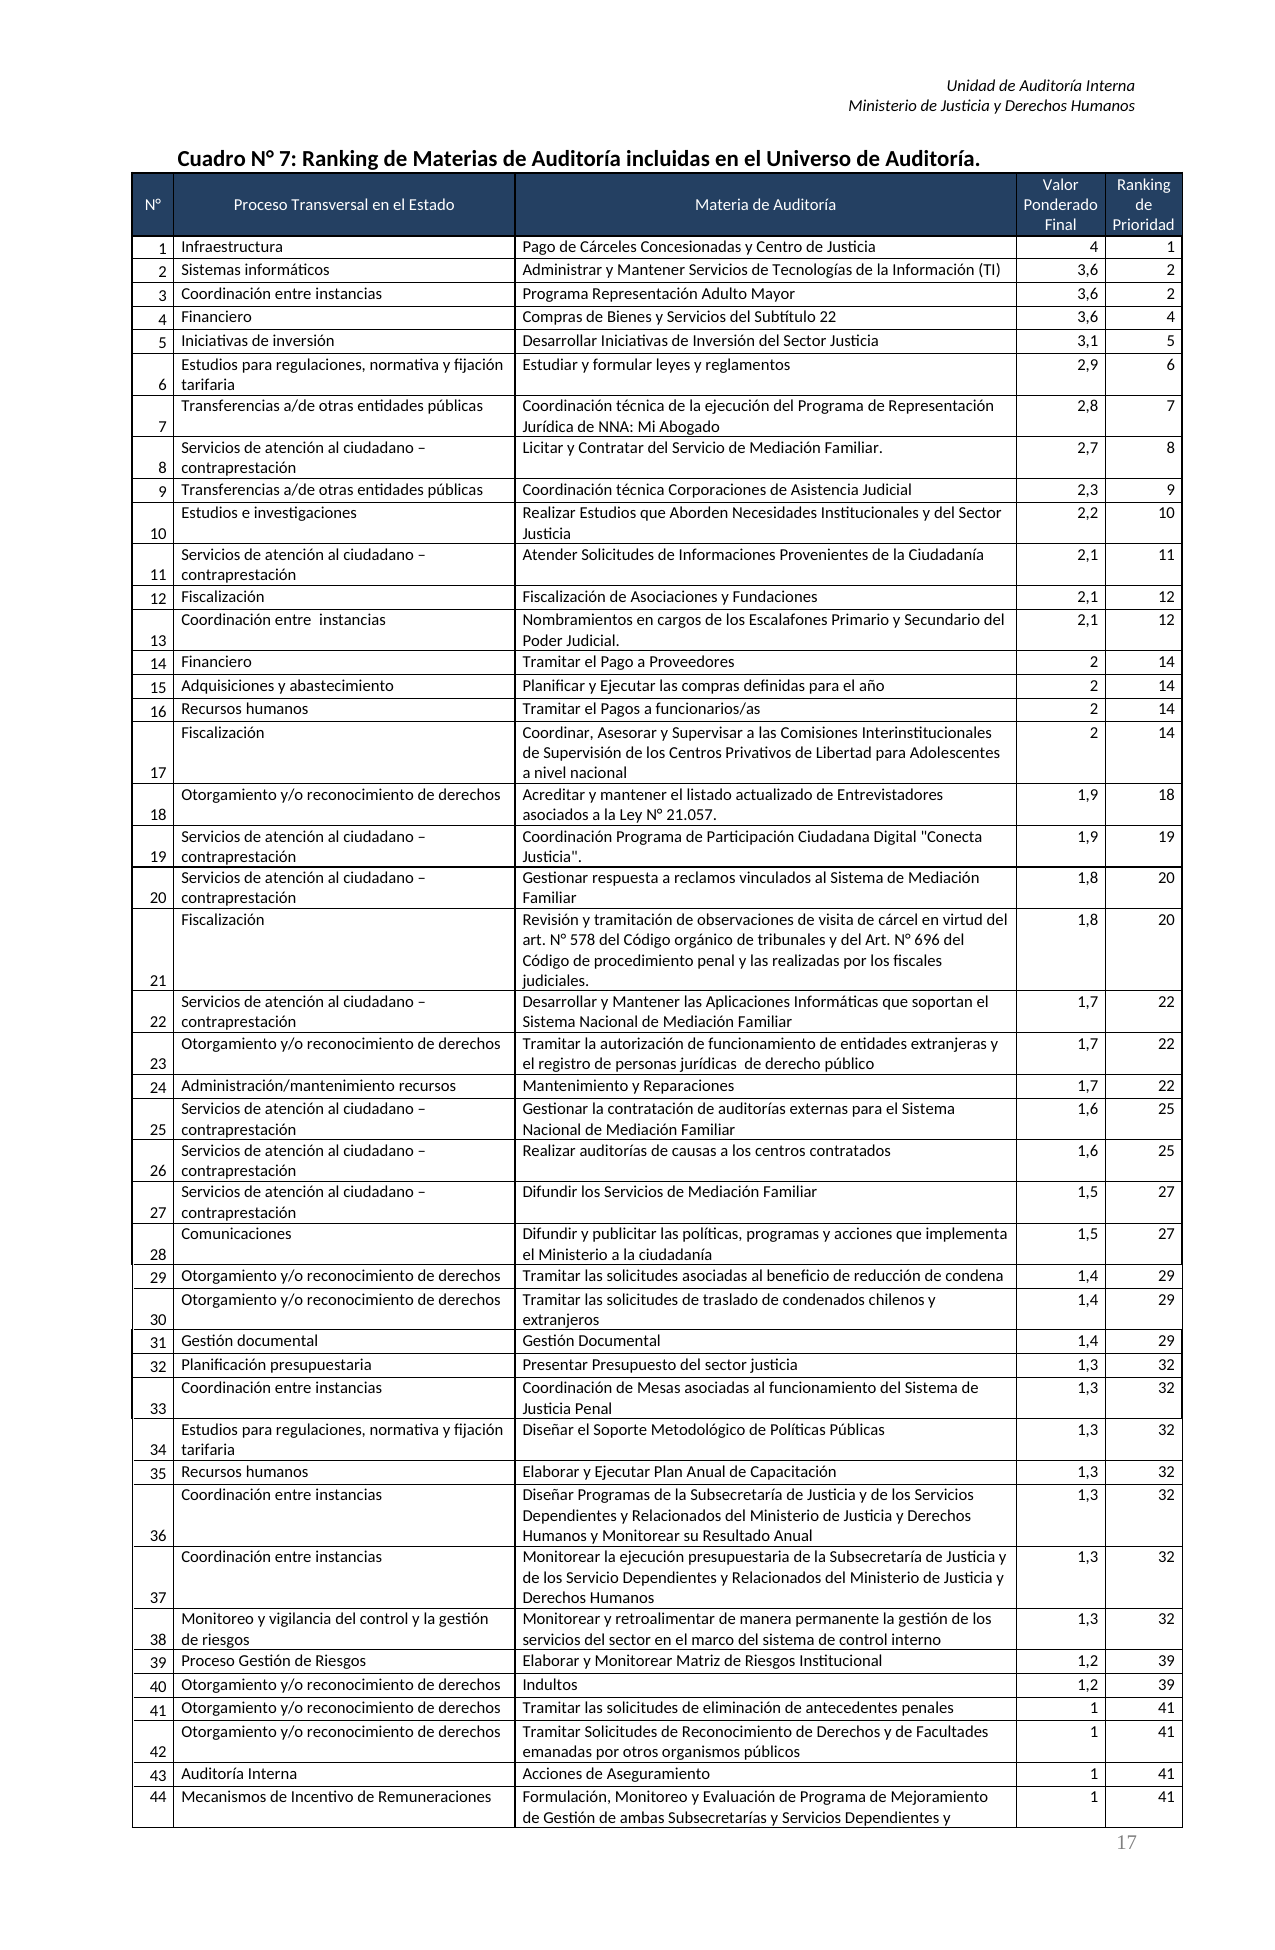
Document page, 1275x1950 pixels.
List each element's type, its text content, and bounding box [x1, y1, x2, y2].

table_cell Estudiar y formular leyes y reglamentos [516, 354, 1016, 394]
table_cell 18 [133, 784, 173, 825]
table_cell 6 [1106, 354, 1181, 394]
table_cell Desarrollar y Mantener las Aplicaciones Informáticas que soportan el Sistema Nacional de Mediación Familiar [516, 991, 1016, 1032]
table_cell Fiscalización [174, 909, 514, 990]
table_cell 28 [133, 1224, 173, 1264]
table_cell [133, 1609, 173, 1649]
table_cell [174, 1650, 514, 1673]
table_cell Financiero [174, 651, 514, 674]
table_cell 13 [133, 610, 173, 650]
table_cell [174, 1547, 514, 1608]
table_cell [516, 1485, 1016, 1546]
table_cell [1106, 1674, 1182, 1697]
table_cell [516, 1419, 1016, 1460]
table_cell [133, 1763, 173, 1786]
table_header Proceso Transversal en el Estado [174, 174, 514, 235]
table_cell Servicios de atención al ciudadano – contraprestación [174, 1182, 514, 1222]
table_cell Desarrollar Iniciativas de Inversión del Sector Justicia [516, 330, 1016, 353]
table_cell Mantenimiento y Reparaciones [516, 1075, 1016, 1097]
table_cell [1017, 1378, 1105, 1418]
table_cell 12 [1106, 610, 1181, 650]
text Cuadro N° 7: Ranking de Materias de Auditoría incluidas en el Universo de Auditoría. [177, 144, 1137, 172]
table_cell 10 [133, 503, 173, 543]
table_cell 2,7 [1017, 437, 1105, 478]
table_cell Servicios de atención al ciudadano – contraprestación [174, 544, 514, 585]
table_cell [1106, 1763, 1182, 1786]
table_cell Estudios para regulaciones, normativa y fijación tarifaria [174, 354, 514, 394]
table_cell 14 [133, 651, 173, 674]
table_cell 1 [1106, 237, 1181, 258]
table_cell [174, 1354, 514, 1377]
table_cell Tramitar el Pago a Proveedores [516, 651, 1016, 674]
table_cell Difundir los Servicios de Mediación Familiar [516, 1182, 1016, 1222]
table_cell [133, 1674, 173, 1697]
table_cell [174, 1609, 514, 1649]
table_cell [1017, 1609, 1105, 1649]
table_cell 3,6 [1017, 283, 1105, 306]
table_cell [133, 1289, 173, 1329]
table_cell 22 [1106, 1033, 1181, 1074]
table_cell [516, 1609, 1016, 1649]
table_cell 26 [133, 1140, 173, 1181]
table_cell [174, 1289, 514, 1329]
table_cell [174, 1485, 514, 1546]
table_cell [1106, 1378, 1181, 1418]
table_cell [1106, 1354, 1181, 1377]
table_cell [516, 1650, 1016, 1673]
table_cell 2,1 [1017, 586, 1105, 608]
table_cell 8 [133, 437, 173, 478]
table_cell 4 [1106, 307, 1181, 329]
table_cell 24 [133, 1075, 173, 1097]
table_cell 4 [133, 307, 173, 329]
table_cell Servicios de atención al ciudadano – contraprestación [174, 991, 514, 1032]
table_cell 2 [1017, 675, 1105, 697]
table_cell Transferencias a/de otras entidades públicas [174, 479, 514, 502]
table_cell 5 [133, 330, 173, 353]
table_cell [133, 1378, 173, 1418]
table_cell 1,9 [1017, 826, 1105, 866]
table_cell Servicios de atención al ciudadano – contraprestación [174, 437, 514, 478]
table_cell 1,4 [1017, 1265, 1105, 1288]
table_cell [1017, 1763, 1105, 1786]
table_cell Comunicaciones [174, 1224, 514, 1264]
table_cell 6 [133, 354, 173, 394]
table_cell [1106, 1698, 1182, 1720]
table_cell Difundir y publicitar las políticas, programas y acciones que implementa el Ministerio a la ciudadanía [516, 1224, 1016, 1264]
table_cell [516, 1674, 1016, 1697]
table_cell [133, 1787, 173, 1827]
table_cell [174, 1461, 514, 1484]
table_cell 22 [1106, 991, 1181, 1032]
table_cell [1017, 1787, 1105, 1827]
table_cell 14 [1106, 651, 1181, 674]
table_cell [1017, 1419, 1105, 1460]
table_cell 16 [133, 699, 173, 721]
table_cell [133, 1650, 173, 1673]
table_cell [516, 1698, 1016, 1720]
table_cell 23 [133, 1033, 173, 1074]
table_cell 2,3 [1017, 479, 1105, 502]
table_cell 1,7 [1017, 1075, 1105, 1097]
table_cell Otorgamiento y/o reconocimiento de derechos [174, 1265, 514, 1288]
table_cell Coordinación Programa de Participación Ciudadana Digital "Conecta Justicia". [516, 826, 1016, 866]
table_header Valor Ponderado Final [1017, 174, 1105, 235]
table_cell 12 [133, 586, 173, 608]
table_cell Fiscalización [174, 722, 514, 783]
table_cell Gestionar la contratación de auditorías externas para el Sistema Nacional de Mediación Familiar [516, 1099, 1016, 1139]
table_cell 14 [1106, 722, 1181, 783]
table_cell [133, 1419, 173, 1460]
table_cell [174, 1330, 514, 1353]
table_cell Acreditar y mantener el listado actualizado de Entrevistadores asociados a la Ley N° 21.057. [516, 784, 1016, 825]
table_cell Servicios de atención al ciudadano – contraprestación [174, 868, 514, 908]
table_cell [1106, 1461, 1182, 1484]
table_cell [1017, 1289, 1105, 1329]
table_cell 1,5 [1017, 1182, 1105, 1222]
table_cell 11 [1106, 544, 1181, 585]
table_cell Realizar Estudios que Aborden Necesidades Institucionales y del Sector Justicia [516, 503, 1016, 543]
table_cell 20 [1106, 868, 1181, 908]
table_cell 17 [133, 722, 173, 783]
table_cell Planificar y Ejecutar las compras definidas para el año [516, 675, 1016, 697]
table_cell 21 [133, 909, 173, 990]
table_cell 25 [133, 1099, 173, 1139]
table_cell 7 [133, 396, 173, 436]
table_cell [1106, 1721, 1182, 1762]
table_cell 1,6 [1017, 1099, 1105, 1139]
table_cell 8 [1106, 437, 1181, 478]
table_cell Coordinación técnica de la ejecución del Programa de Representación Jurídica de NNA: Mi Abogado [516, 396, 1016, 436]
table_cell 15 [133, 675, 173, 697]
table_cell Pago de Cárceles Concesionadas y Centro de Justicia [516, 237, 1016, 258]
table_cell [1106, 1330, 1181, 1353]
table_cell 2 [1017, 722, 1105, 783]
table_cell Sistemas informáticos [174, 259, 514, 282]
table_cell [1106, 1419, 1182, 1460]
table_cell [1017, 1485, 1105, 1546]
table_cell Fiscalización de Asociaciones y Fundaciones [516, 586, 1016, 608]
table_cell 20 [133, 868, 173, 908]
table_header N° [133, 174, 173, 235]
table_cell 19 [1106, 826, 1181, 866]
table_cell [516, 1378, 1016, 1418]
table_cell Nombramientos en cargos de los Escalafones Primario y Secundario del Poder Judicial. [516, 610, 1016, 650]
table_cell 20 [1106, 909, 1181, 990]
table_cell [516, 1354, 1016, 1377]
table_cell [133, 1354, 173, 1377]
table_cell Administrar y Mantener Servicios de Tecnologías de la Información (TI) [516, 259, 1016, 282]
table_cell 2 [133, 259, 173, 282]
table_cell 1,7 [1017, 1033, 1105, 1074]
table_cell 1 [133, 237, 173, 258]
table_cell Revisión y tramitación de observaciones de visita de cárcel en virtud del art. N° 578 del Código orgánico de tribunales y del Art. N° 696 del Código de procedimiento penal y las realizadas por los fiscales judiciales. [516, 909, 1016, 990]
table_cell Compras de Bienes y Servicios del Subtítulo 22 [516, 307, 1016, 329]
table_cell Recursos humanos [174, 699, 514, 721]
table_cell Otorgamiento y/o reconocimiento de derechos [174, 1033, 514, 1074]
table_cell 2 [1106, 283, 1181, 306]
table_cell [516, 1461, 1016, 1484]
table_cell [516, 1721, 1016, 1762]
table_cell 11 [133, 544, 173, 585]
table_cell 25 [1106, 1099, 1181, 1139]
table_cell 2,2 [1017, 503, 1105, 543]
table_cell Infraestructura [174, 237, 514, 258]
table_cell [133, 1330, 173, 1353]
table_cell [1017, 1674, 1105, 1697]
table_cell Financiero [174, 307, 514, 329]
table_cell Adquisiciones y abastecimiento [174, 675, 514, 697]
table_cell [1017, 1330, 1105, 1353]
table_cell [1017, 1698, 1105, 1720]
table_cell 10 [1106, 503, 1181, 543]
table_cell 27 [1106, 1182, 1181, 1222]
table_cell 27 [1106, 1224, 1181, 1264]
table_cell 18 [1106, 784, 1181, 825]
table_cell Coordinación técnica Corporaciones de Asistencia Judicial [516, 479, 1016, 502]
table_cell 22 [1106, 1075, 1181, 1097]
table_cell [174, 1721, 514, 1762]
table_cell 2,1 [1017, 544, 1105, 585]
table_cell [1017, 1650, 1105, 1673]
table_cell 4 [1017, 237, 1105, 258]
table_cell 25 [1106, 1140, 1181, 1181]
table_cell 3,6 [1017, 259, 1105, 282]
table_cell 22 [133, 991, 173, 1032]
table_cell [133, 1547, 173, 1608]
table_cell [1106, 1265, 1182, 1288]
table_cell 9 [1106, 479, 1181, 502]
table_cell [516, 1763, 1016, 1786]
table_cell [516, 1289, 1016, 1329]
table_cell Fiscalización [174, 586, 514, 608]
table_cell 1,8 [1017, 868, 1105, 908]
table_cell Realizar auditorías de causas a los centros contratados [516, 1140, 1016, 1181]
table_cell Servicios de atención al ciudadano – contraprestación [174, 1140, 514, 1181]
table_cell 19 [133, 826, 173, 866]
table_cell 3,6 [1017, 307, 1105, 329]
table_cell Tramitar el Pagos a funcionarios/as [516, 699, 1016, 721]
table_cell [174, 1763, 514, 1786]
table_cell 2,8 [1017, 396, 1105, 436]
table_cell 1,5 [1017, 1224, 1105, 1264]
table_cell 2,9 [1017, 354, 1105, 394]
table_cell Otorgamiento y/o reconocimiento de derechos [174, 784, 514, 825]
table_cell Programa Representación Adulto Mayor [516, 283, 1016, 306]
table_cell Tramitar las solicitudes asociadas al beneficio de reducción de condena [516, 1265, 1016, 1288]
table_cell Licitar y Contratar del Servicio de Mediación Familiar. [516, 437, 1016, 478]
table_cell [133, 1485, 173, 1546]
table_cell 5 [1106, 330, 1181, 353]
table_cell 29 [133, 1265, 173, 1288]
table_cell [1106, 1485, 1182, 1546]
table_cell Coordinación entre instancias [174, 283, 514, 306]
table_cell 2 [1106, 259, 1181, 282]
table_cell 27 [133, 1182, 173, 1222]
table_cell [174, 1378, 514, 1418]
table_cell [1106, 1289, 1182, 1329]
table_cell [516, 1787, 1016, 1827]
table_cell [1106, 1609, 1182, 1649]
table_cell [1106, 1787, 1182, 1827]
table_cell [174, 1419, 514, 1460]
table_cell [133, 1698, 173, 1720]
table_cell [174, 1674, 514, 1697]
table_cell Atender Solicitudes de Informaciones Provenientes de la Ciudadanía [516, 544, 1016, 585]
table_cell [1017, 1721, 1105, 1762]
table_cell 9 [133, 479, 173, 502]
table_cell 14 [1106, 699, 1181, 721]
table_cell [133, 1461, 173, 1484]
table_cell 2 [1017, 651, 1105, 674]
table_cell 2 [1017, 699, 1105, 721]
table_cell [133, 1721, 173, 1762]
table_cell 3,1 [1017, 330, 1105, 353]
table_cell Tramitar la autorización de funcionamiento de entidades extranjeras y el registro de personas jurídicas de derecho público [516, 1033, 1016, 1074]
table_header Materia de Auditoría [516, 174, 1016, 235]
table_cell Servicios de atención al ciudadano – contraprestación [174, 826, 514, 866]
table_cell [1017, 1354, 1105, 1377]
table_cell 12 [1106, 586, 1181, 608]
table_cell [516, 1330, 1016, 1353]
table_header Ranking de Prioridad [1106, 174, 1182, 235]
table_cell Coordinación entre instancias [174, 610, 514, 650]
table_cell 14 [1106, 675, 1181, 697]
table_cell 1,9 [1017, 784, 1105, 825]
table_cell 1,8 [1017, 909, 1105, 990]
table_cell 3 [133, 283, 173, 306]
table_cell Iniciativas de inversión [174, 330, 514, 353]
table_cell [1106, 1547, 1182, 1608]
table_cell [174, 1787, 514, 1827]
table_cell Coordinar, Asesorar y Supervisar a las Comisiones Interinstitucionales de Supervisión de los Centros Privativos de Libertad para Adolescentes a nivel nacional [516, 722, 1016, 783]
table_cell Administración/mantenimiento recursos [174, 1075, 514, 1097]
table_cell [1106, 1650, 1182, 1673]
table_cell Gestionar respuesta a reclamos vinculados al Sistema de Mediación Familiar [516, 868, 1016, 908]
table_cell 2,1 [1017, 610, 1105, 650]
table_cell 1,6 [1017, 1140, 1105, 1181]
table_cell Estudios e investigaciones [174, 503, 514, 543]
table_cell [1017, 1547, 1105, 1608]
table_cell 1,7 [1017, 991, 1105, 1032]
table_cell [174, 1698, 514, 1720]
table_cell Transferencias a/de otras entidades públicas [174, 396, 514, 436]
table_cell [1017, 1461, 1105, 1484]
table_cell 7 [1106, 396, 1181, 436]
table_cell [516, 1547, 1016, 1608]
table_cell Servicios de atención al ciudadano – contraprestación [174, 1099, 514, 1139]
